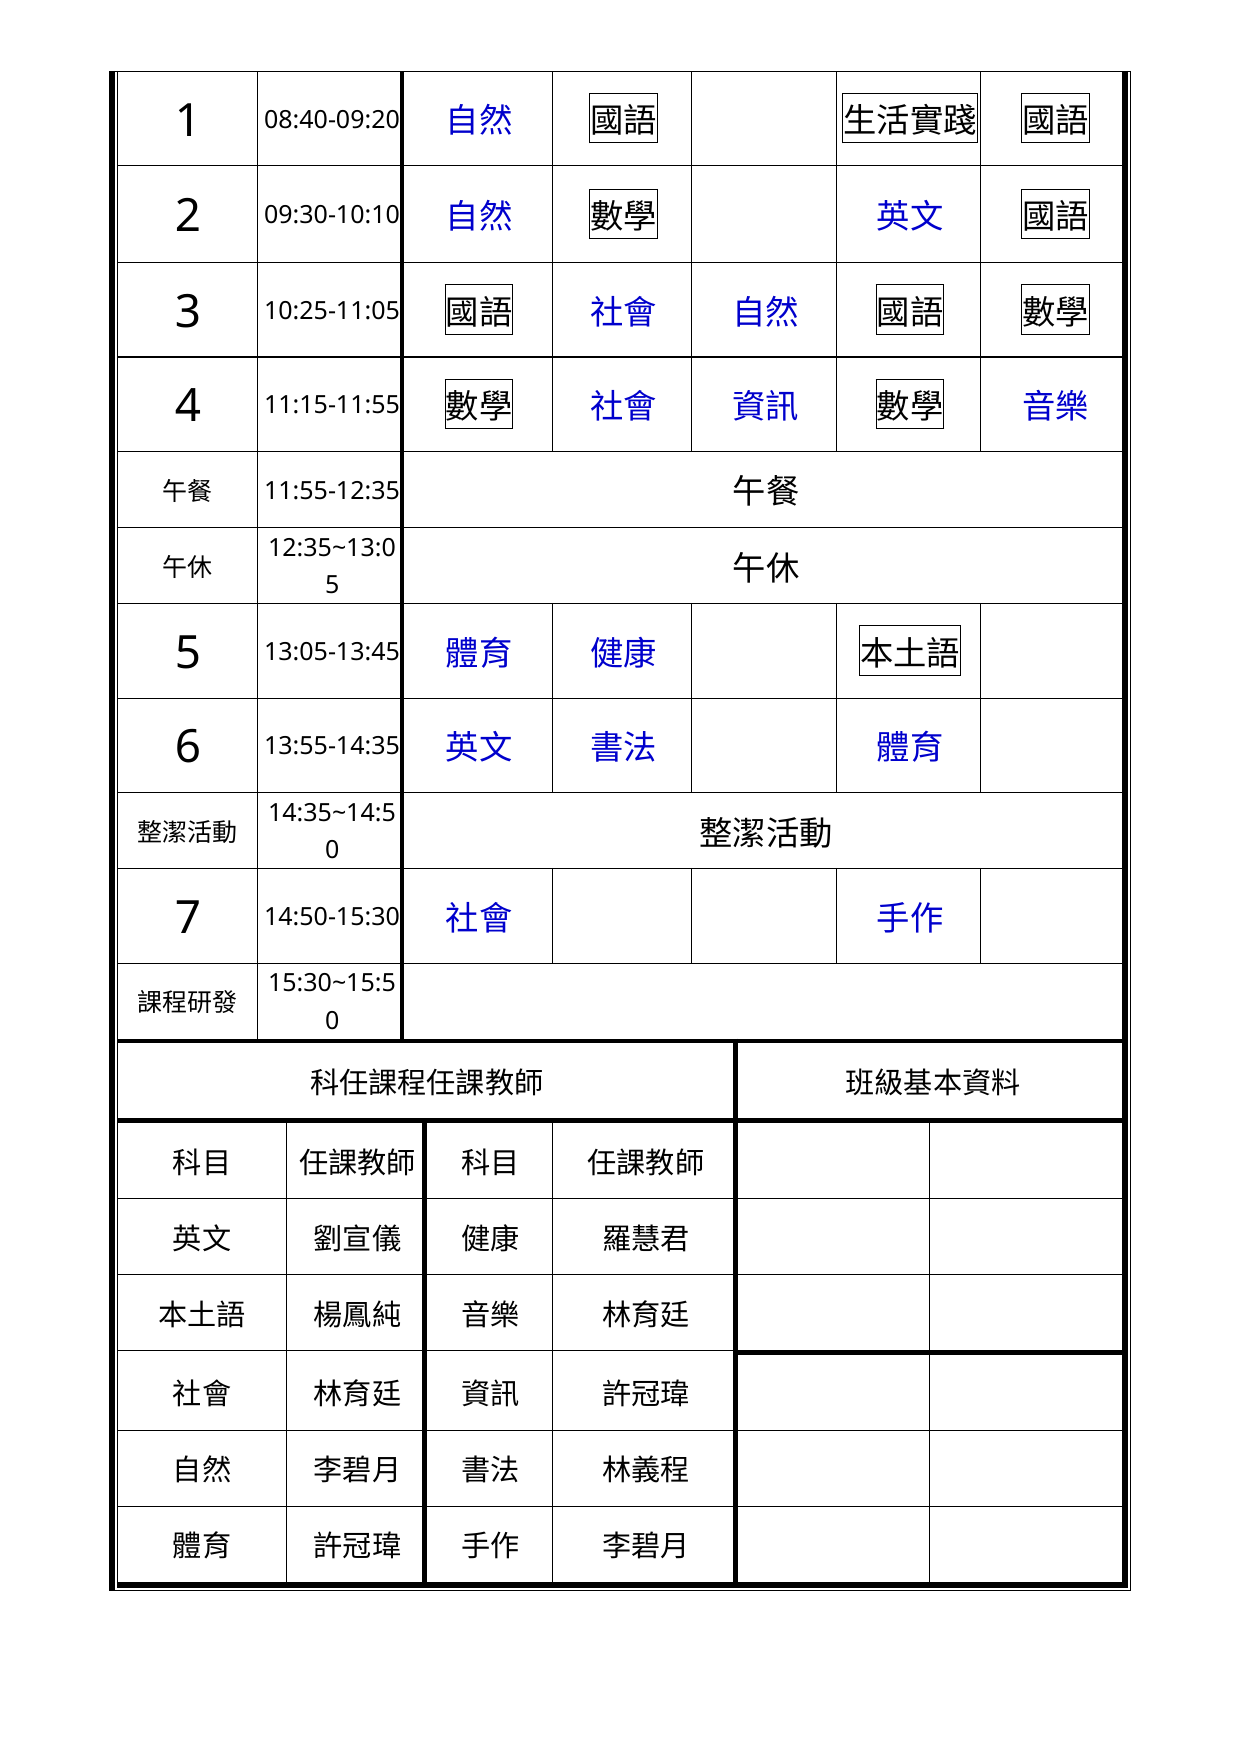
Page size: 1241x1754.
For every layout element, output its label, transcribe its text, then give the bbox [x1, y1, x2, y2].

table_cell 任課教師 [287, 1123, 422, 1198]
table_cell 任課教師 [553, 1123, 733, 1198]
table_cell 國語 [981, 166, 1122, 262]
table_cell 數學 [404, 358, 552, 451]
table_cell [930, 1199, 1122, 1274]
table_cell 楊鳳純 [287, 1275, 422, 1350]
table_cell 資訊 [427, 1351, 552, 1429]
table_cell 自然 [118, 1431, 286, 1506]
table_cell 國語 [981, 72, 1122, 165]
table_cell 數學 [837, 358, 980, 451]
table_cell 科目 [427, 1123, 552, 1198]
table_cell 英文 [118, 1199, 286, 1274]
table_cell 4 [118, 358, 257, 451]
table_cell 午休 [404, 528, 1122, 603]
table_cell 劉宣儀 [287, 1199, 422, 1274]
table_cell 15:30~15:50 [258, 964, 400, 1038]
table_cell 書法 [553, 699, 691, 792]
table_cell [738, 1355, 929, 1429]
table_cell 國語 [553, 72, 691, 165]
table_cell [692, 72, 836, 165]
table_cell 國語 [837, 263, 980, 356]
table_cell [404, 964, 1122, 1038]
table_cell 午餐 [404, 452, 1122, 527]
table_cell 社會 [553, 358, 691, 451]
table_cell 本土語 [118, 1275, 286, 1350]
table_cell 自然 [404, 72, 552, 165]
table_cell 手作 [427, 1507, 552, 1582]
table_cell [981, 869, 1122, 962]
table_cell 數學 [981, 263, 1122, 356]
table_cell [930, 1123, 1122, 1198]
table_cell 班級基本資料 [738, 1043, 1122, 1118]
table_cell 李碧月 [553, 1507, 733, 1582]
table_cell 7 [118, 869, 257, 962]
table_cell 09:30-10:10 [258, 166, 400, 262]
table_cell [930, 1275, 1122, 1350]
table_cell 書法 [427, 1431, 552, 1506]
table_cell 體育 [837, 699, 980, 792]
table_cell 1 [118, 72, 257, 165]
table_cell [738, 1507, 929, 1582]
table_cell 資訊 [692, 358, 836, 451]
table_cell 許冠瑋 [287, 1507, 422, 1582]
table_cell 6 [118, 699, 257, 792]
table_cell 課程研發 [118, 964, 257, 1038]
table_cell 本土語 [837, 604, 980, 697]
table_cell 5 [118, 604, 257, 697]
table_cell 14:35~14:50 [258, 793, 400, 868]
table_cell 11:15-11:55 [258, 358, 400, 451]
table_cell 英文 [837, 166, 980, 262]
table_cell 午餐 [118, 452, 257, 527]
table_cell [930, 1355, 1122, 1429]
table_cell 手作 [837, 869, 980, 962]
table_cell 健康 [553, 604, 691, 697]
table_cell [553, 869, 691, 962]
table_cell 林育廷 [553, 1275, 733, 1350]
table_cell 體育 [404, 604, 552, 697]
table_cell 13:05-13:45 [258, 604, 400, 697]
table_cell [930, 1507, 1122, 1582]
table_cell 12:35~13:05 [258, 528, 400, 603]
table_cell [692, 699, 836, 792]
table_cell [738, 1199, 929, 1274]
table_cell [981, 604, 1122, 697]
table_cell 科目 [118, 1123, 286, 1198]
table_cell 社會 [118, 1351, 286, 1429]
table_cell 社會 [553, 263, 691, 356]
table_cell 社會 [404, 869, 552, 962]
table_cell [692, 604, 836, 697]
table_cell 11:55-12:35 [258, 452, 400, 527]
table_cell 羅慧君 [553, 1199, 733, 1274]
table_cell [930, 1431, 1122, 1506]
table_cell 10:25-11:05 [258, 263, 400, 356]
table_cell [738, 1431, 929, 1506]
table_cell [738, 1123, 929, 1198]
table_cell 許冠瑋 [553, 1351, 733, 1429]
table_cell 數學 [553, 166, 691, 262]
table_cell [738, 1275, 929, 1350]
table_cell 林義程 [553, 1431, 733, 1506]
table_cell 音樂 [427, 1275, 552, 1350]
table_cell [981, 699, 1122, 792]
table_cell 自然 [404, 166, 552, 262]
table_cell 林育廷 [287, 1351, 422, 1429]
table_cell 整潔活動 [118, 793, 257, 868]
table_cell 音樂 [981, 358, 1122, 451]
table_cell 科任課程任課教師 [118, 1043, 733, 1118]
table_cell [692, 166, 836, 262]
table_cell 自然 [692, 263, 836, 356]
table_cell 2 [118, 166, 257, 262]
table_cell 08:40-09:20 [258, 72, 400, 165]
table_cell 健康 [427, 1199, 552, 1274]
table_cell 午休 [118, 528, 257, 603]
table_cell [692, 869, 836, 962]
table_cell 國語 [404, 263, 552, 356]
table_cell 體育 [118, 1507, 286, 1582]
table_cell 生活實踐 [837, 72, 980, 165]
table_cell 14:50-15:30 [258, 869, 400, 962]
table_cell 李碧月 [287, 1431, 422, 1506]
table_cell 英文 [404, 699, 552, 792]
table_cell 3 [118, 263, 257, 356]
table_cell 13:55-14:35 [258, 699, 400, 792]
table_cell 整潔活動 [404, 793, 1122, 868]
